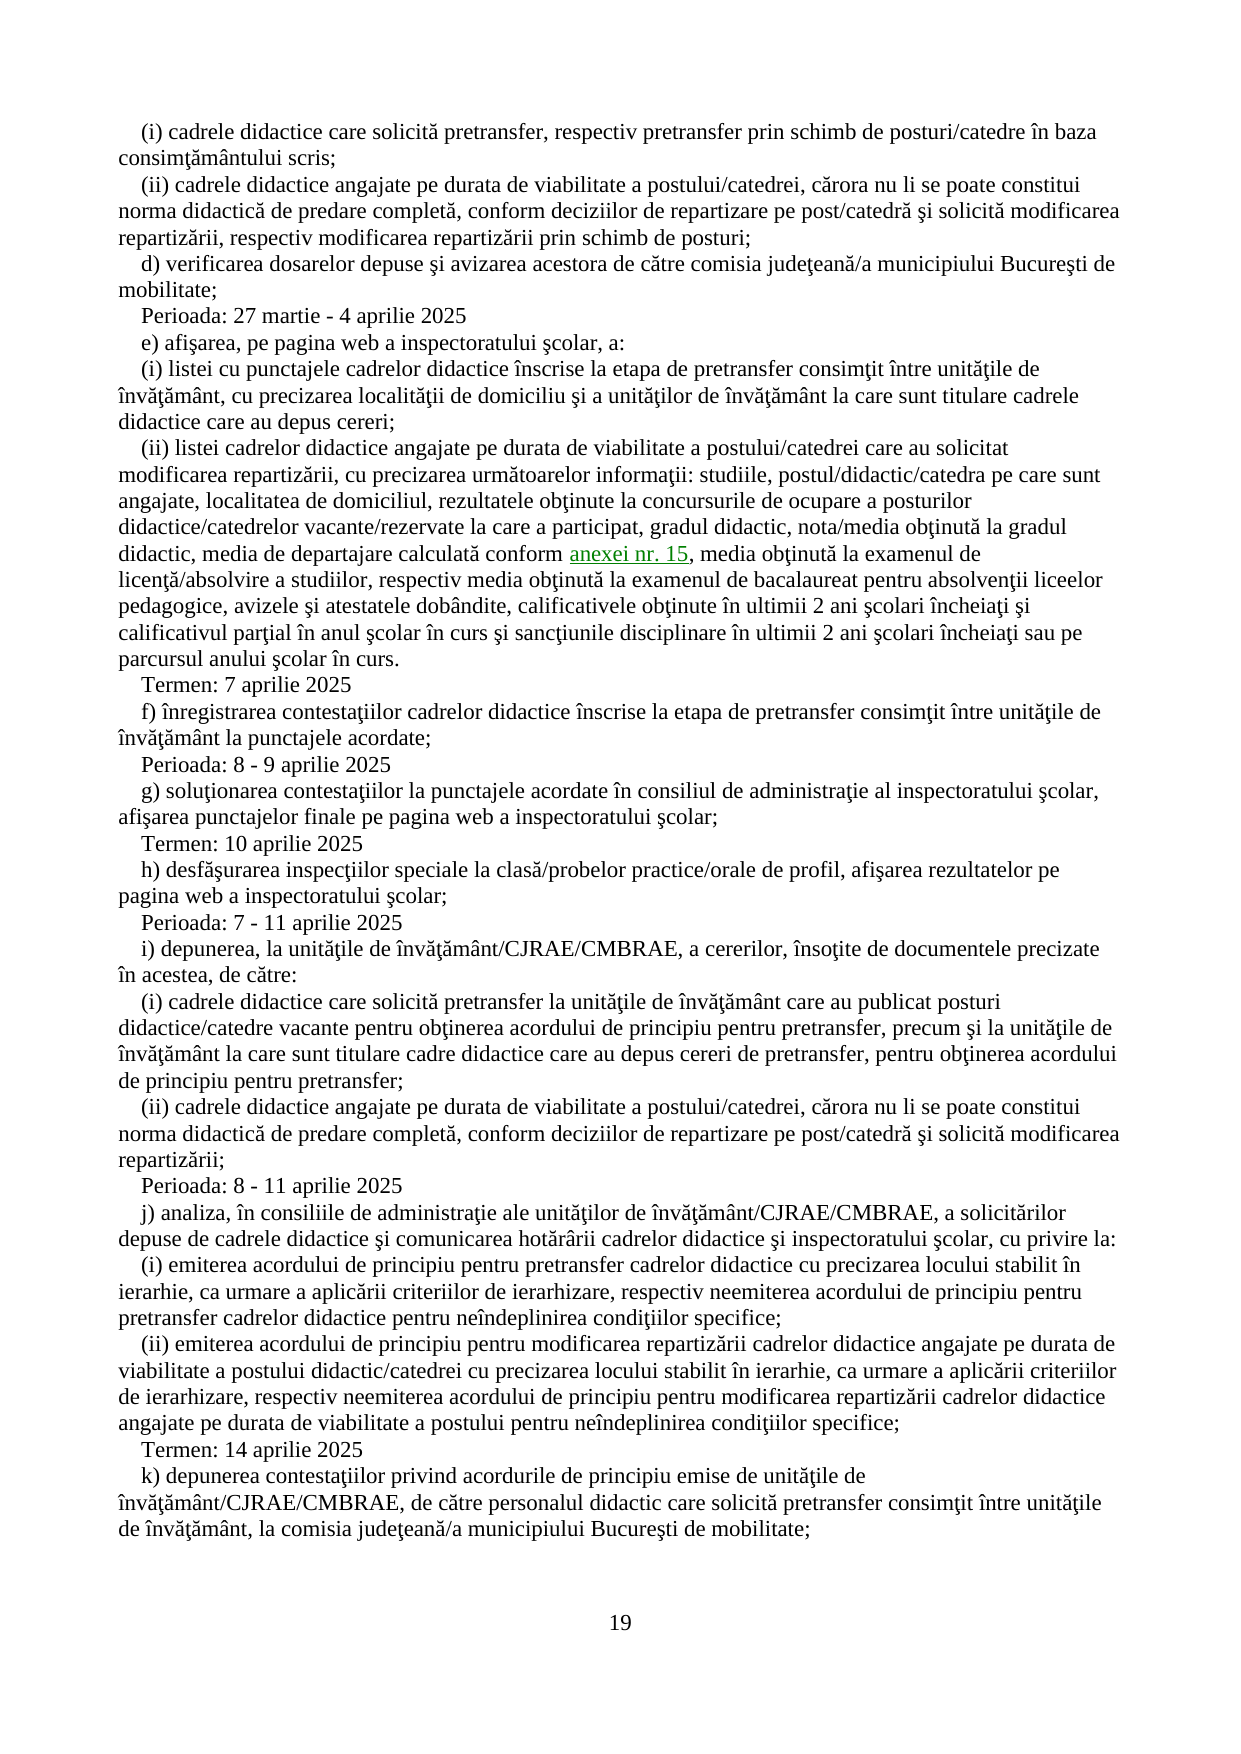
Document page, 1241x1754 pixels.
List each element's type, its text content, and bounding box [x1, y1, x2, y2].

text Perioada: 8 - 9 aprilie 2025 [118, 751, 1122, 777]
text (ii) cadrele didactice angajate pe durata de viabilitate a postului/catedrei, cărora nu li se poate constitui norma didactică de predare completă, conform deciziilor de repartizare pe post/catedră şi solicită modificarea repartizării, respectiv modificarea repartizării prin schimb de posturi; [118, 171, 1122, 250]
text (i) cadrele didactice care solicită pretransfer la unităţile de învăţământ care au publicat posturi didactice/catedre vacante pentru obţinerea acordului de principiu pentru pretransfer, precum şi la unităţile de învăţământ la care sunt titulare cadre didactice care au depus cereri de pretransfer, pentru obţinerea acordului de principiu pentru pretransfer; [118, 988, 1122, 1093]
text Termen: 10 aprilie 2025 [118, 830, 1122, 856]
text (ii) listei cadrelor didactice angajate pe durata de viabilitate a postului/catedrei care au solicitat modificarea repartizării, cu precizarea următoarelor informaţii: studiile, postul/didactic/catedra pe care sunt angajate, localitatea de domiciliul, rezultatele obţinute la concursurile de ocupare a posturilor didactice/catedrelor vacante/rezervate la care a participat, gradul didactic, nota/media obţinută la gradul didactic, media de departajare calculată conform anexei nr. 15, media obţinută la examenul de licenţă/absolvire a studiilor, respectiv media obţinută la examenul de bacalaureat pentru absolvenţii liceelor pedagogice, avizele şi atestatele dobândite, calificativele obţinute în ultimii 2 ani şcolari încheiaţi şi calificativul parţial în anul şcolar în curs şi sancţiunile disciplinare în ultimii 2 ani şcolari încheiaţi sau pe parcursul anului şcolar în curs. [118, 434, 1122, 672]
text Perioada: 8 - 11 aprilie 2025 [118, 1172, 1122, 1199]
text j) analiza, în consiliile de administraţie ale unităţilor de învăţământ/CJRAE/CMBRAE, a solicitărilor depuse de cadrele didactice şi comunicarea hotărârii cadrelor didactice şi inspectoratului şcolar, cu privire la: [118, 1199, 1122, 1251]
text d) verificarea dosarelor depuse şi avizarea acestora de către comisia judeţeană/a municipiului Bucureşti de mobilitate; [118, 250, 1122, 303]
text f) înregistrarea contestaţiilor cadrelor didactice înscrise la etapa de pretransfer consimţit între unităţile de învăţământ la punctajele acordate; [118, 698, 1122, 751]
text Perioada: 7 - 11 aprilie 2025 [118, 909, 1122, 935]
text h) desfăşurarea inspecţiilor speciale la clasă/probelor practice/orale de profil, afişarea rezultatelor pe pagina web a inspectoratului şcolar; [118, 856, 1122, 909]
text Termen: 14 aprilie 2025 [118, 1436, 1122, 1462]
text k) depunerea contestaţiilor privind acordurile de principiu emise de unităţile de învăţământ/CJRAE/CMBRAE, de către personalul didactic care solicită pretransfer consimţit între unităţile de învăţământ, la comisia judeţeană/a municipiului Bucureşti de mobilitate; [118, 1462, 1122, 1541]
text (i) cadrele didactice care solicită pretransfer, respectiv pretransfer prin schimb de posturi/catedre în baza consimţământului scris; [118, 118, 1122, 171]
text g) soluţionarea contestaţiilor la punctajele acordate în consiliul de administraţie al inspectoratului şcolar, afişarea punctajelor finale pe pagina web a inspectoratului şcolar; [118, 777, 1122, 830]
text (i) listei cu punctajele cadrelor didactice înscrise la etapa de pretransfer consimţit între unităţile de învăţământ, cu precizarea localităţii de domiciliu şi a unităţilor de învăţământ la care sunt titulare cadrele didactice care au depus cereri; [118, 355, 1122, 434]
text i) depunerea, la unităţile de învăţământ/CJRAE/CMBRAE, a cererilor, însoţite de documentele precizate în acestea, de către: [118, 935, 1122, 988]
text Termen: 7 aprilie 2025 [118, 672, 1122, 698]
text Perioada: 27 martie - 4 aprilie 2025 [118, 303, 1122, 329]
text (i) emiterea acordului de principiu pentru pretransfer cadrelor didactice cu precizarea locului stabilit în ierarhie, ca urmare a aplicării criteriilor de ierarhizare, respectiv neemiterea acordului de principiu pentru pretransfer cadrelor didactice pentru neîndeplinirea condiţiilor specifice; [118, 1251, 1122, 1330]
text (ii) cadrele didactice angajate pe durata de viabilitate a postului/catedrei, cărora nu li se poate constitui norma didactică de predare completă, conform deciziilor de repartizare pe post/catedră şi solicită modificarea repartizării; [118, 1093, 1122, 1172]
text e) afişarea, pe pagina web a inspectoratului şcolar, a: [118, 329, 1122, 355]
text (ii) emiterea acordului de principiu pentru modificarea repartizării cadrelor didactice angajate pe durata de viabilitate a postului didactic/catedrei cu precizarea locului stabilit în ierarhie, ca urmare a aplicării criteriilor de ierarhizare, respectiv neemiterea acordului de principiu pentru modificarea repartizării cadrelor didactice angajate pe durata de viabilitate a postului pentru neîndeplinirea condiţiilor specifice; [118, 1330, 1122, 1436]
